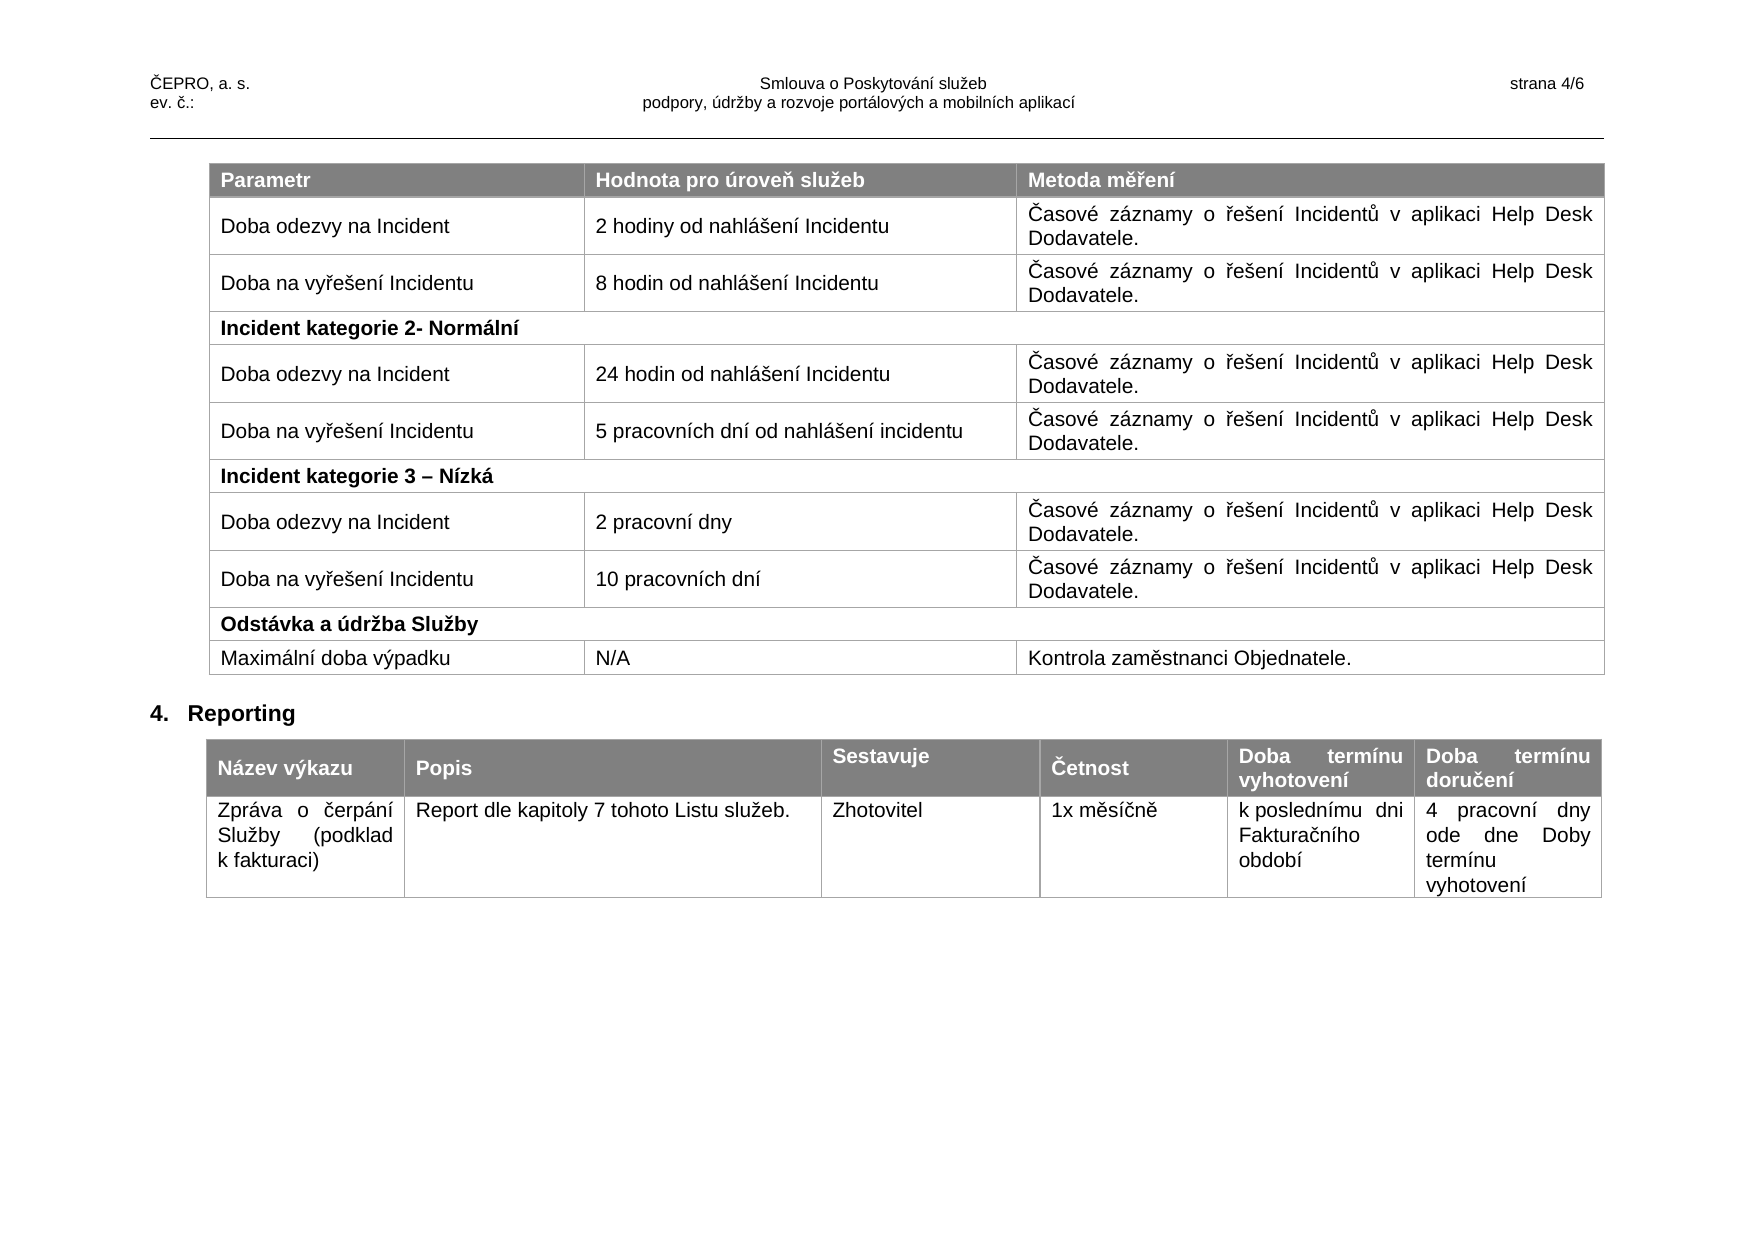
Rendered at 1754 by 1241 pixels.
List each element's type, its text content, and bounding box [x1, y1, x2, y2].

table_header Doba termínu vyhotovení [1228, 740, 1414, 796]
table_cell Doba odezvy na Incident [210, 198, 584, 254]
table_cell Časové záznamy o řešení Incidentů v aplikaci Help Desk Dodavatele. [1017, 551, 1604, 607]
table_cell 1x měsíčně [1041, 797, 1227, 897]
table_header Metoda měření [1017, 164, 1604, 196]
table_cell 4 pracovní dny ode dne Doby termínu vyhotovení [1415, 797, 1601, 897]
table_cell 2 pracovní dny [585, 493, 1016, 549]
table_header Četnost [1041, 740, 1227, 796]
table_header Parametr [210, 164, 584, 196]
table_cell Doba odezvy na Incident [210, 345, 584, 402]
table_cell Incident kategorie 3 – Nízká [210, 460, 1604, 492]
table_cell Časové záznamy o řešení Incidentů v aplikaci Help Desk Dodavatele. [1017, 345, 1604, 402]
table_cell Časové záznamy o řešení Incidentů v aplikaci Help Desk Dodavatele. [1017, 403, 1604, 459]
table_cell Časové záznamy o řešení Incidentů v aplikaci Help Desk Dodavatele. [1017, 493, 1604, 549]
table_cell 8 hodin od nahlášení Incidentu [585, 255, 1016, 311]
table_cell k poslednímu dni Fakturačního období [1228, 797, 1414, 897]
table_header Název výkazu [207, 740, 404, 796]
table_cell 24 hodin od nahlášení Incidentu [585, 345, 1016, 402]
table_cell Časové záznamy o řešení Incidentů v aplikaci Help Desk Dodavatele. [1017, 255, 1604, 311]
table_header Hodnota pro úroveň služeb [585, 164, 1016, 196]
table_cell Incident kategorie 2- Normální [210, 312, 1604, 344]
table_header Sestavuje [822, 740, 1039, 796]
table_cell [1017, 198, 1604, 254]
table_cell 5 pracovních dní od nahlášení incidentu [585, 403, 1016, 459]
table_cell Doba odezvy na Incident [210, 493, 584, 549]
table_cell Odstávka a údržba Služby [210, 608, 1604, 640]
table_cell N/A [585, 641, 1016, 673]
table_cell 10 pracovních dní [585, 551, 1016, 607]
list Reporting [150, 699, 1604, 726]
table_cell Zhotovitel [822, 797, 1039, 897]
table_cell Doba na vyřešení Incidentu [210, 255, 584, 311]
table_cell Maximální doba výpadku [210, 641, 584, 673]
table_cell Report dle kapitoly 7 tohoto Listu služeb. [405, 797, 821, 897]
table_cell Kontrola zaměstnanci Objednatele. [1017, 641, 1604, 673]
table_header Popis [405, 740, 821, 796]
table_header Doba termínu doručení [1415, 740, 1601, 796]
table_cell 2 hodiny od nahlášení Incidentu [585, 198, 1016, 254]
table_cell Zpráva o čerpání Služby (podklad k fakturaci) [207, 797, 404, 897]
table_cell Doba na vyřešení Incidentu [210, 551, 584, 607]
table_cell Doba na vyřešení Incidentu [210, 403, 584, 459]
